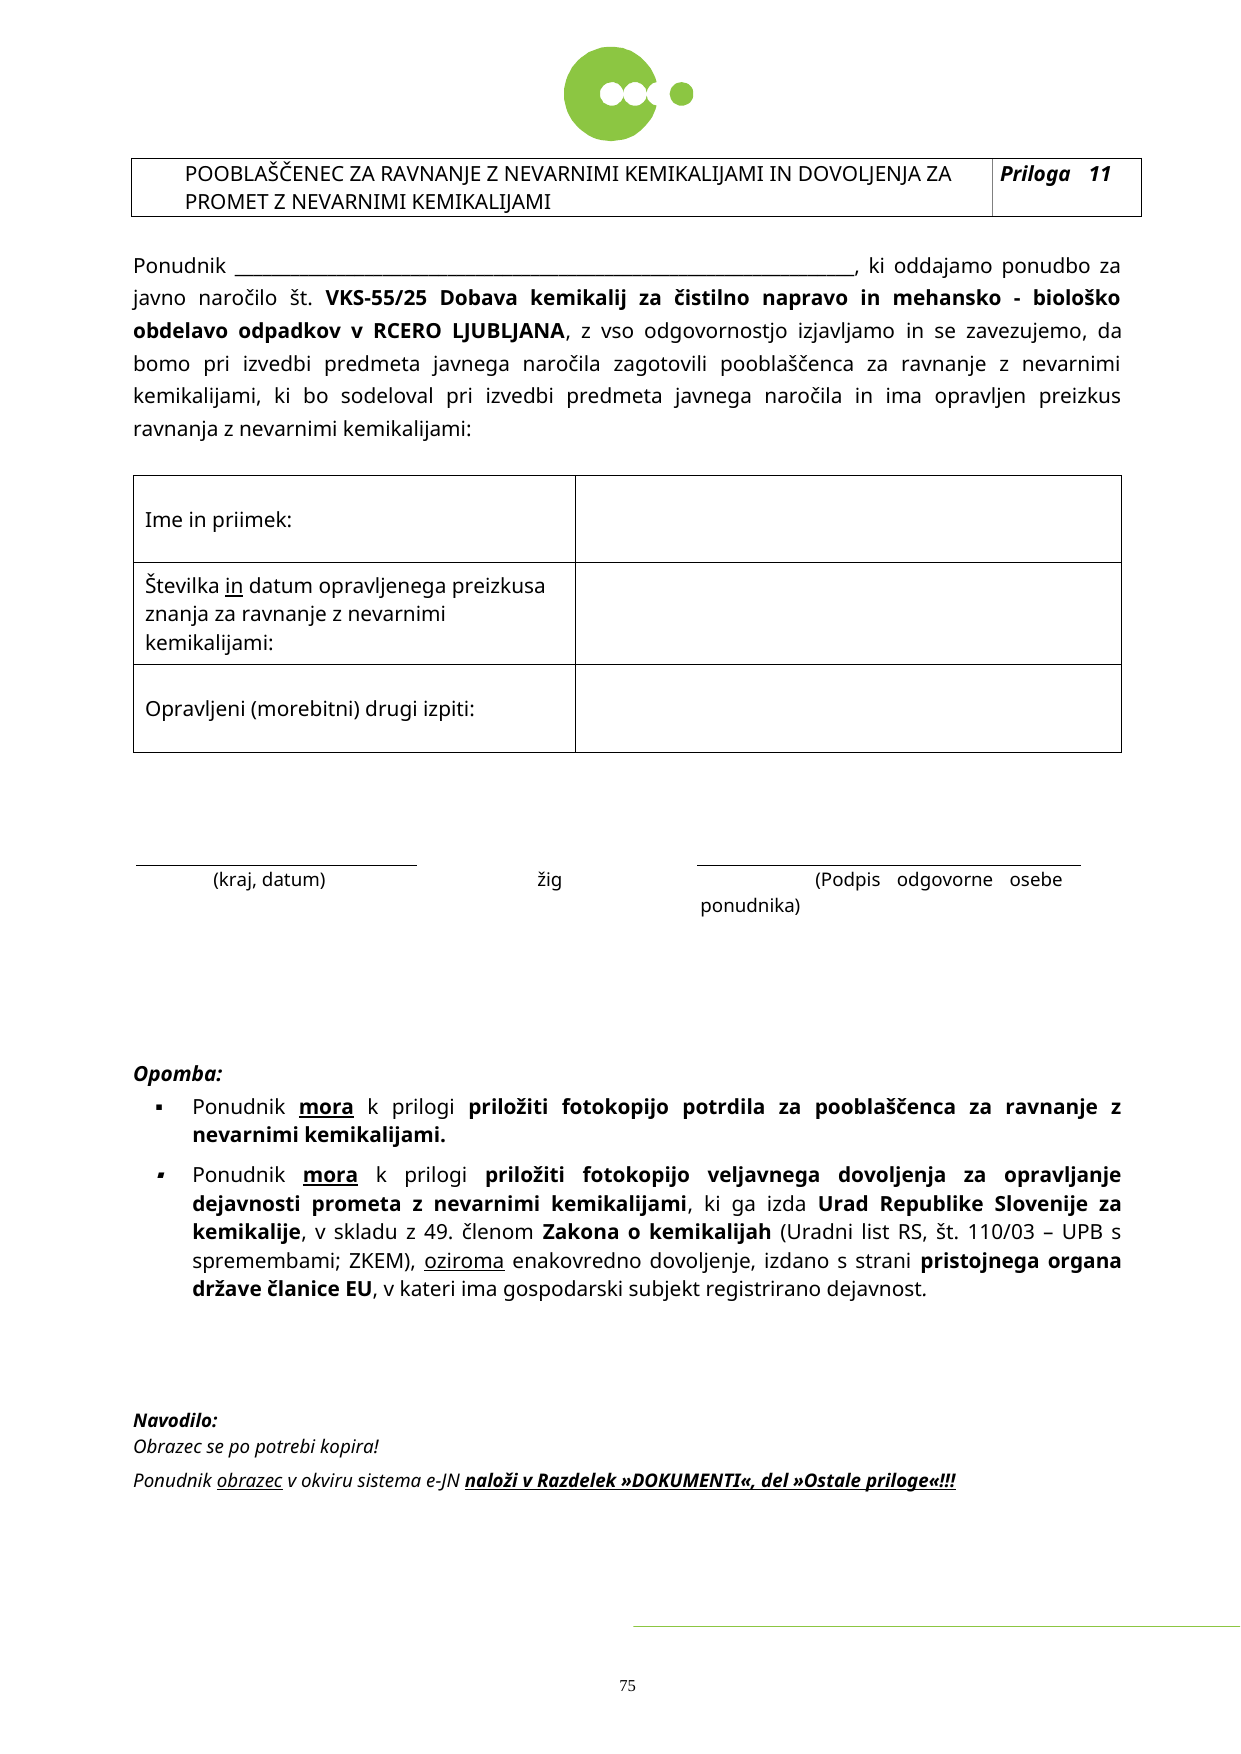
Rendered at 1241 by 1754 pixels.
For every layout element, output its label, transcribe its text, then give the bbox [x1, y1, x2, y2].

table_header (kraj, datum) [136, 866, 417, 917]
table_header POOBLAŠČENEC ZA RAVNANJE Z NEVARNIMI KEMIKALIJAMI IN DOVOLJENJA ZA PROMET Z NEVARNIMI KEMIKALIJAMI [177, 159, 992, 216]
table_cell [576, 665, 1121, 752]
list Ponudnik mora k prilogi priložiti fotokopijo potrdila za pooblaščenca za ravnanje z nevarnimi kemikalijami. [154, 1092, 1122, 1149]
table_header (Podpis odgovorne osebe ponudnika) [697, 866, 1081, 917]
list Ponudnik mora k prilogi priložiti fotokopijo veljavnega dovoljenja za opravljanje dejavnosti prometa z nevarnimi kemikalijami, ki ga izda Urad Republike Slovenije za kemikalije, v skladu z 49. členom Zakona o kemikalijah (Uradni list RS, št. 110/03 – UPB s spremembami; ZKEM), oziroma enakovredno dovoljenje, izdano s strani pristojnega organa države članice EU, v kateri ima gospodarski subjekt registrirano dejavnost. [154, 1160, 1122, 1303]
table_header Ime in priimek: [134, 476, 575, 562]
text Obrazec se po potrebi kopira! [133, 1433, 1122, 1459]
text Opomba: [133, 1059, 1122, 1088]
table_header 11 [1081, 159, 1141, 216]
table_header [576, 476, 1121, 562]
table_cell Številka in datum opravljenega preizkusa znanja za ravnanje z nevarnimi kemikalijami: [134, 563, 575, 664]
text Ponudnik obrazec v okviru sistema e-JN naloži v Razdelek »DOKUMENTI«, del »Ostale priloge«!!! [133, 1467, 1122, 1493]
table_cell Opravljeni (morebitni) drugi izpiti: [134, 665, 575, 752]
table_cell [576, 563, 1121, 664]
text Navodilo: [133, 1408, 1122, 1433]
table_header žig [417, 865, 697, 917]
text Ponudnik ___________________________________________________________________, ki oddajamo ponudbo za javno naročilo št. VKS-55/25 Dobava kemikalij za čistilno napravo in mehansko - biološko obdelavo odpadkov v RCERO LJUBLJANA, z vso odgovornostjo izjavljamo in se zavezujemo, da bomo pri izvedbi predmeta javnega naročila zagotovili pooblaščenca za ravnanje z nevarnimi kemikalijami, ki bo sodeloval pri izvedbi predmeta javnega naročila in ima opravljen preizkus ravnanja z nevarnimi kemikalijami: [133, 251, 1122, 442]
table_header Priloga [993, 159, 1081, 216]
table_header [132, 159, 177, 216]
